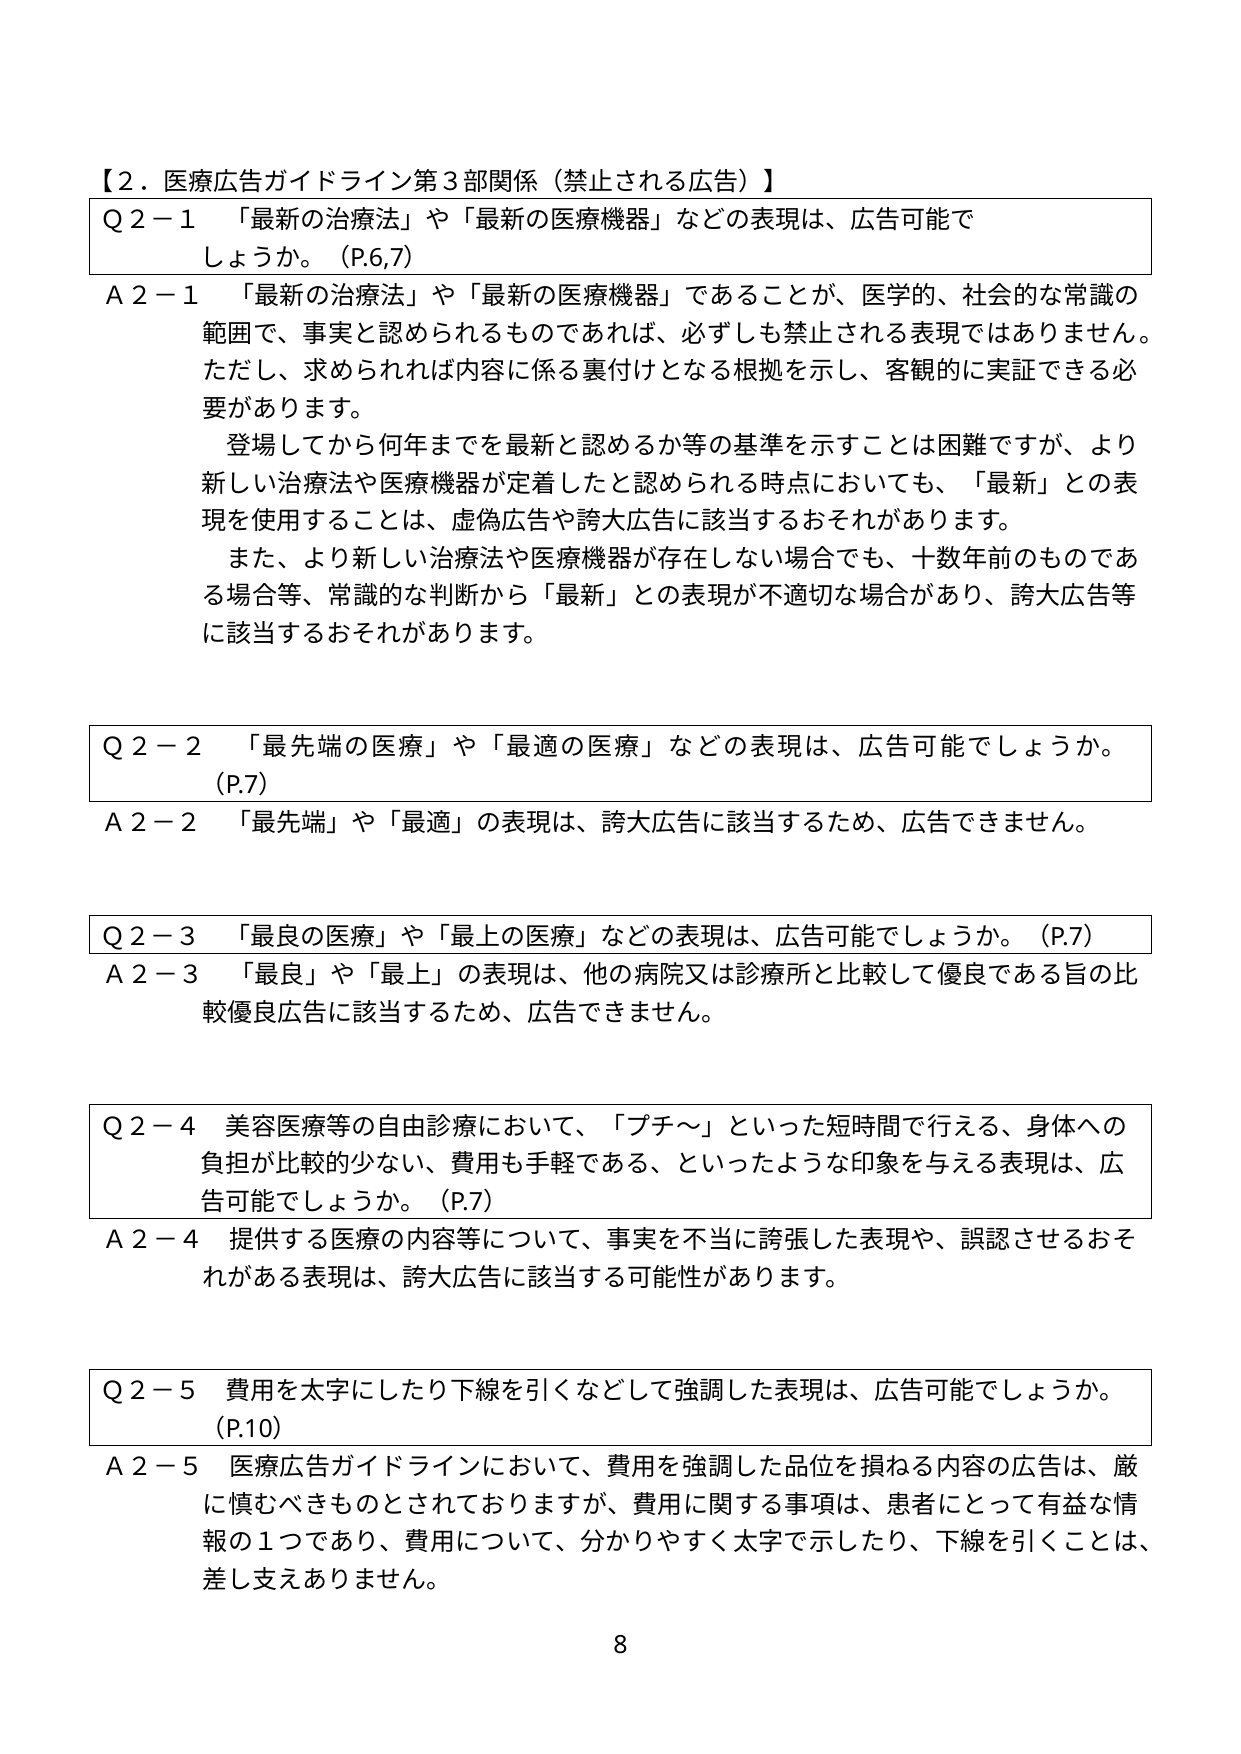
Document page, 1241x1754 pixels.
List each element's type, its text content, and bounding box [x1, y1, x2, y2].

text Ａ２－５ 医療広告ガイドラインにおいて、費用を強調した品位を損ねる内容の広告は、厳に慎むべきものとされておりますが、費用に関する事項は、患者にとって有益な情報の１つであり、費用について、分かりやすく太字で示したり、下線を引くことは、差し支えありません。 [102, 1446, 1139, 1596]
subtitle 【２．医療広告ガイドライン第３部関係（禁止される広告）】 [89, 161, 1152, 198]
text また、より新しい治療法や医療機器が存在しない場合でも、十数年前のものである場合等、常識的な判断から「最新」との表現が不適切な場合があり、誇大広告等に該当するおそれがあります。 [201, 538, 1139, 650]
table_header Ｑ２－３ 「最良の医療」や「最上の医療」などの表現は、広告可能でしょうか。（P.7） [90, 916, 1151, 953]
text Ａ２－１ 「最新の治療法」や「最新の医療機器」であることが、医学的、社会的な常識の範囲で、事実と認められるものであれば、必ずしも禁止される表現ではありません。ただし、求められれば内容に係る裏付けとなる根拠を示し、客観的に実証できる必要があります。 [102, 275, 1139, 425]
text 登場してから何年までを最新と認めるか等の基準を示すことは困難ですが、より新しい治療法や医療機器が定着したと認められる時点においても、「最新」との表現を使用することは、虚偽広告や誇大広告に該当するおそれがあります。 [201, 425, 1139, 538]
text Ａ２－３ 「最良」や「最上」の表現は、他の病院又は診療所と比較して優良である旨の比較優良広告に該当するため、広告できません。 [102, 954, 1139, 1029]
text Ａ２－２ 「最先端」や「最適」の表現は、誇大広告に該当するため、広告できません。 [89, 802, 1139, 840]
table_header Ｑ２－２ 「最先端の医療」や「最適の医療」などの表現は、広告可能でしょうか。（P.7） [90, 726, 1151, 801]
table_header Ｑ２－５ 費用を太字にしたり下線を引くなどして強調した表現は、広告可能でしょうか。（P.10） [90, 1370, 1151, 1445]
text Ａ２－４ 提供する医療の内容等について、事実を不当に誇張した表現や、誤認させるおそれがある表現は、誇大広告に該当する可能性があります。 [102, 1219, 1139, 1294]
table_header Ｑ２－１ 「最新の治療法」や「最新の医療機器」などの表現は、広告可能で しょうか。（P.6,7） [90, 199, 1151, 274]
table_header Ｑ２－４ 美容医療等の自由診療において、「プチ～」といった短時間で行える、身体への負担が比較的少ない、費用も手軽である、といったような印象を与える表現は、広告可能でしょうか。（P.7） [90, 1105, 1151, 1218]
